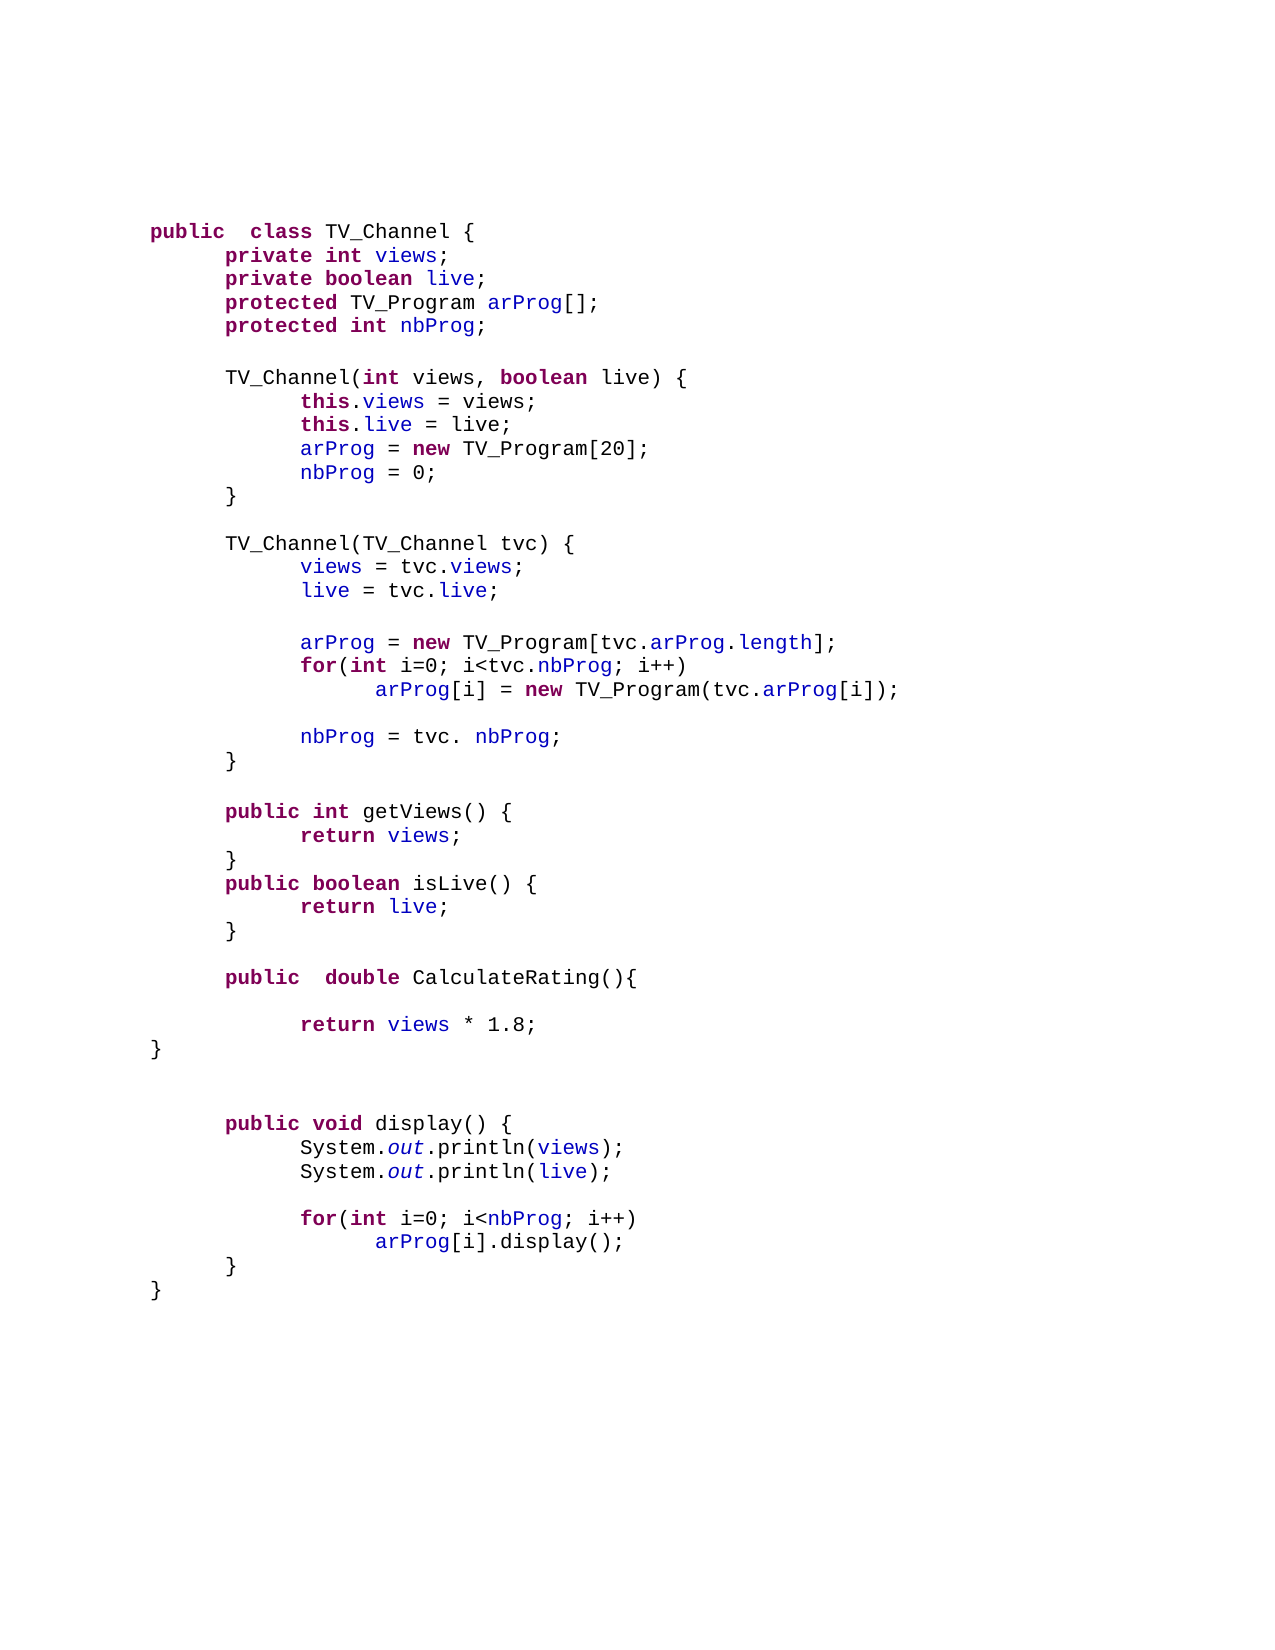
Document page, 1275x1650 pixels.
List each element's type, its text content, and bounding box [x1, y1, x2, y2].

text arProg[i].display(); [150, 1232, 1125, 1255]
text for(int i=0; i<tvc.nbProg; i++) [150, 655, 1125, 679]
text nbProg = 0; [150, 462, 1125, 485]
text live = tvc.live; [150, 580, 1125, 604]
text this.views = views; [150, 391, 1125, 414]
text this.live = live; [150, 414, 1125, 438]
text TV_Channel(int views, boolean live) { [150, 367, 1125, 391]
text } [150, 920, 1125, 943]
text private boolean live; [150, 268, 1125, 292]
text protected TV_Program arProg[]; [150, 292, 1125, 316]
text nbProg = tvc. nbProg; [150, 726, 1125, 750]
text public class TV_Channel { [150, 221, 1125, 244]
text } [150, 849, 1125, 872]
text public void display() { [150, 1113, 1125, 1137]
text System.out.println(live); [150, 1161, 1125, 1184]
text } [150, 1038, 1125, 1062]
text return views * 1.8; [150, 1014, 1125, 1038]
text arProg[i] = new TV_Program(tvc.arProg[i]); [150, 679, 1125, 703]
text public int getViews() { [150, 802, 1125, 825]
text public boolean isLive() { [150, 872, 1125, 896]
text } [150, 750, 1125, 773]
text public double CalculateRating(){ [150, 967, 1125, 991]
text return live; [150, 896, 1125, 920]
text } [150, 1279, 1125, 1302]
text } [150, 485, 1125, 509]
text views = tvc.views; [150, 556, 1125, 580]
text private int views; [150, 244, 1125, 268]
text System.out.println(views); [150, 1137, 1125, 1161]
text protected int nbProg; [150, 316, 1125, 339]
text return views; [150, 825, 1125, 849]
text TV_Channel(TV_Channel tvc) { [150, 533, 1125, 556]
text arProg = new TV_Program[20]; [150, 438, 1125, 462]
text arProg = new TV_Program[tvc.arProg.length]; [150, 632, 1125, 655]
text for(int i=0; i<nbProg; i++) [150, 1208, 1125, 1232]
text } [150, 1255, 1125, 1279]
